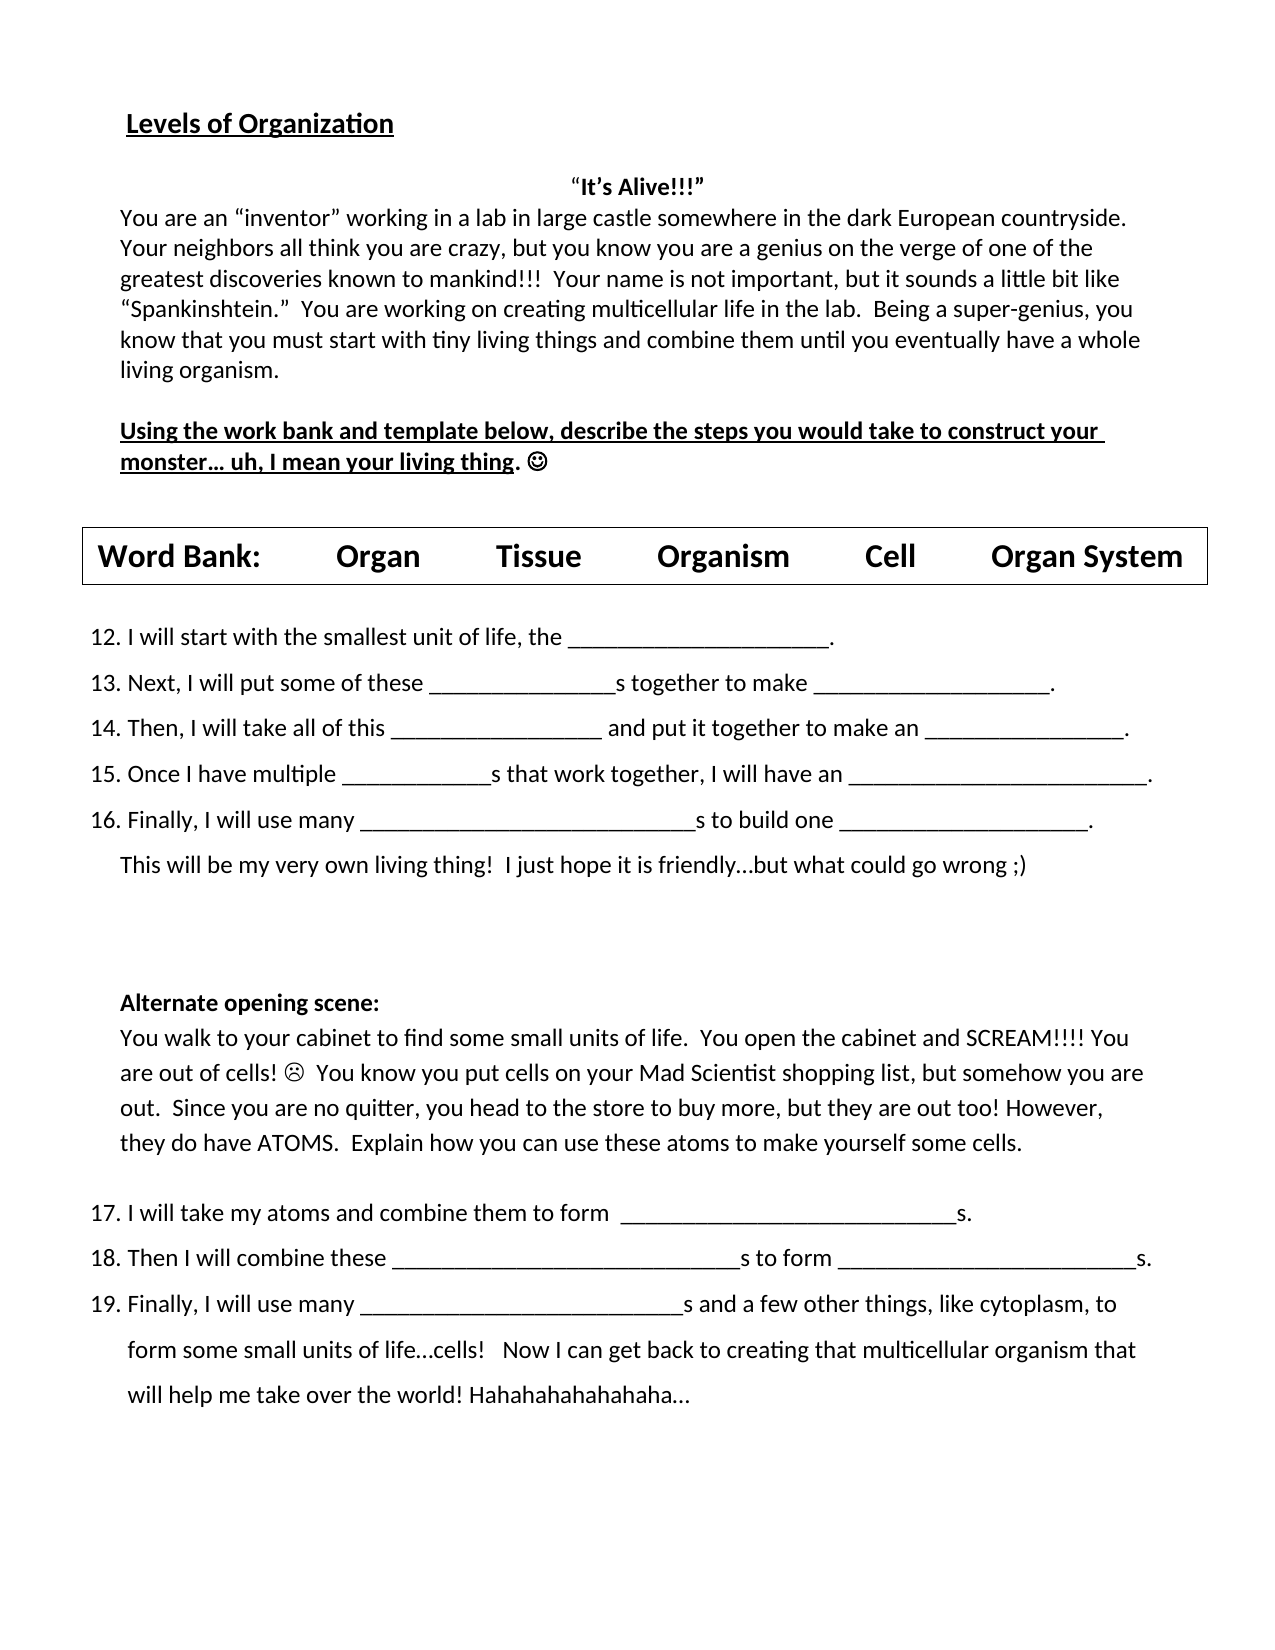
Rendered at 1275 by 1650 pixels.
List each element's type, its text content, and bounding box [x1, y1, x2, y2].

text Alternate opening scene: [120, 987, 1155, 1017]
list Finally, I will use many __________________________s and a few other things, like cytoplasm, to form some small units of life…cells! Now I can get back to creating that multicellular organism that will help me take over the world! Hahahahahahahaha… [90, 1288, 1155, 1410]
text Using the work bank and template below, describe the steps you would take to construct your monster… uh, I mean your living thing. [120, 415, 1155, 476]
list Next, I will put some of these _______________s together to make ___________________. [90, 667, 1155, 697]
list I will start with the smallest unit of life, the _____________________. [90, 621, 1155, 651]
text You walk to your cabinet to find some small units of life. You open the cabinet and SCREAM!!!! You are out of cells! You know you put cells on your Mad Scientist shopping list, but somehow you are out. Since you are no quitter, you head to the store to buy more, but they are out too! However, they do have ATOMS. Explain how you can use these atoms to make yourself some cells. [120, 1022, 1155, 1157]
list Once I have multiple ____________s that work together, I will have an ________________________. [90, 758, 1155, 789]
list Then, I will take all of this _________________ and put it together to make an ________________. [90, 712, 1155, 743]
list I will take my atoms and combine them to form ___________________________s. [90, 1197, 1155, 1227]
text Levels of Organization [120, 105, 1155, 141]
text You are an “inventor” working in a lab in large castle somewhere in the dark European countryside. Your neighbors all think you are crazy, but you know you are a genius on the verge of one of the greatest discoveries known to mankind!!! Your name is not important, but it sounds a little bit like “Spankinshtein.” You are working on creating multicellular life in the lab. Being a super-genius, you know that you must start with tiny living things and combine them until you eventually have a whole living organism. [120, 202, 1155, 385]
text “It’s Alive!!!” [120, 171, 1155, 202]
text This will be my very own living thing! I just hope it is friendly…but what could go wrong ;) [120, 849, 1155, 880]
list Finally, I will use many ___________________________s to build one ____________________. [90, 804, 1155, 834]
list Then I will combine these ____________________________s to form ________________________s. [90, 1242, 1155, 1273]
